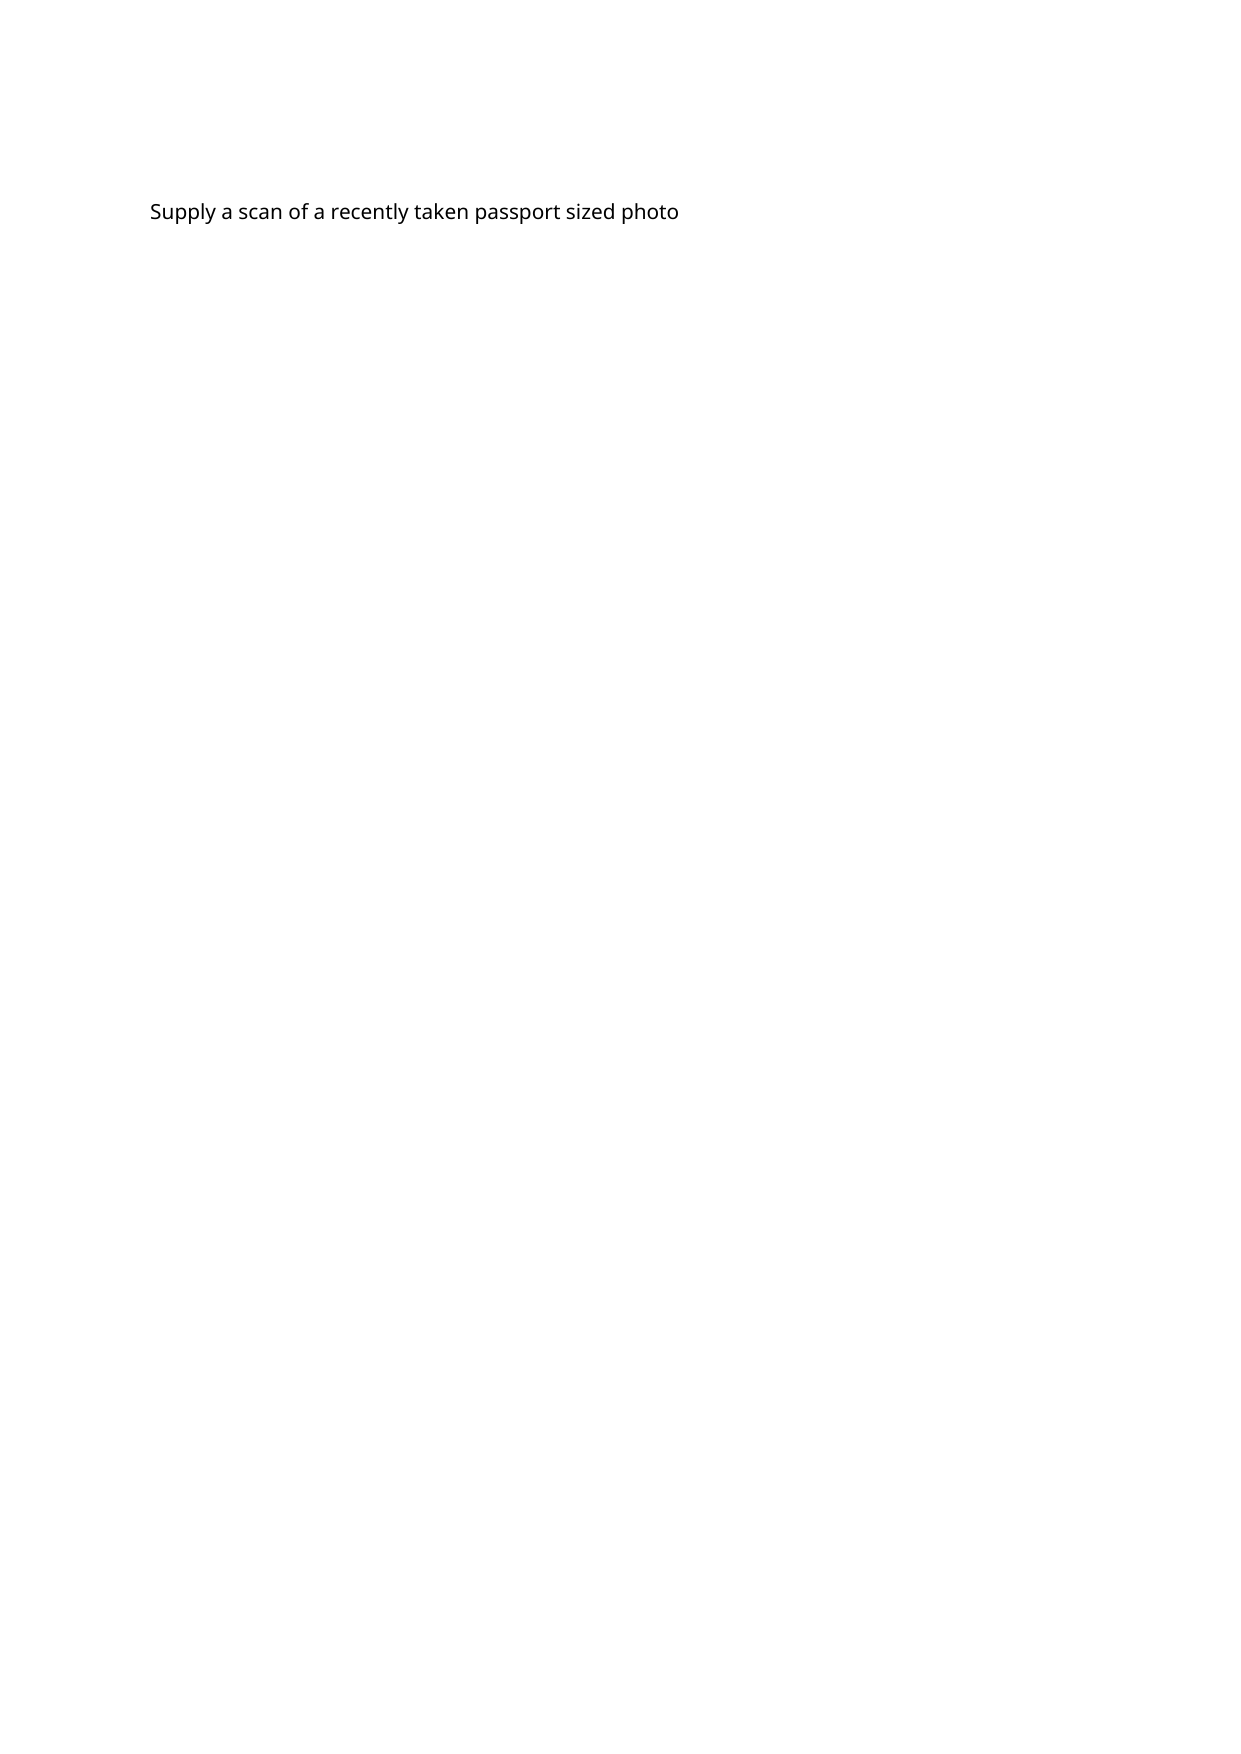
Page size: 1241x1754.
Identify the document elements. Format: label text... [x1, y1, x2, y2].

text Supply a scan of a recently taken passport sized photo [150, 197, 1090, 226]
